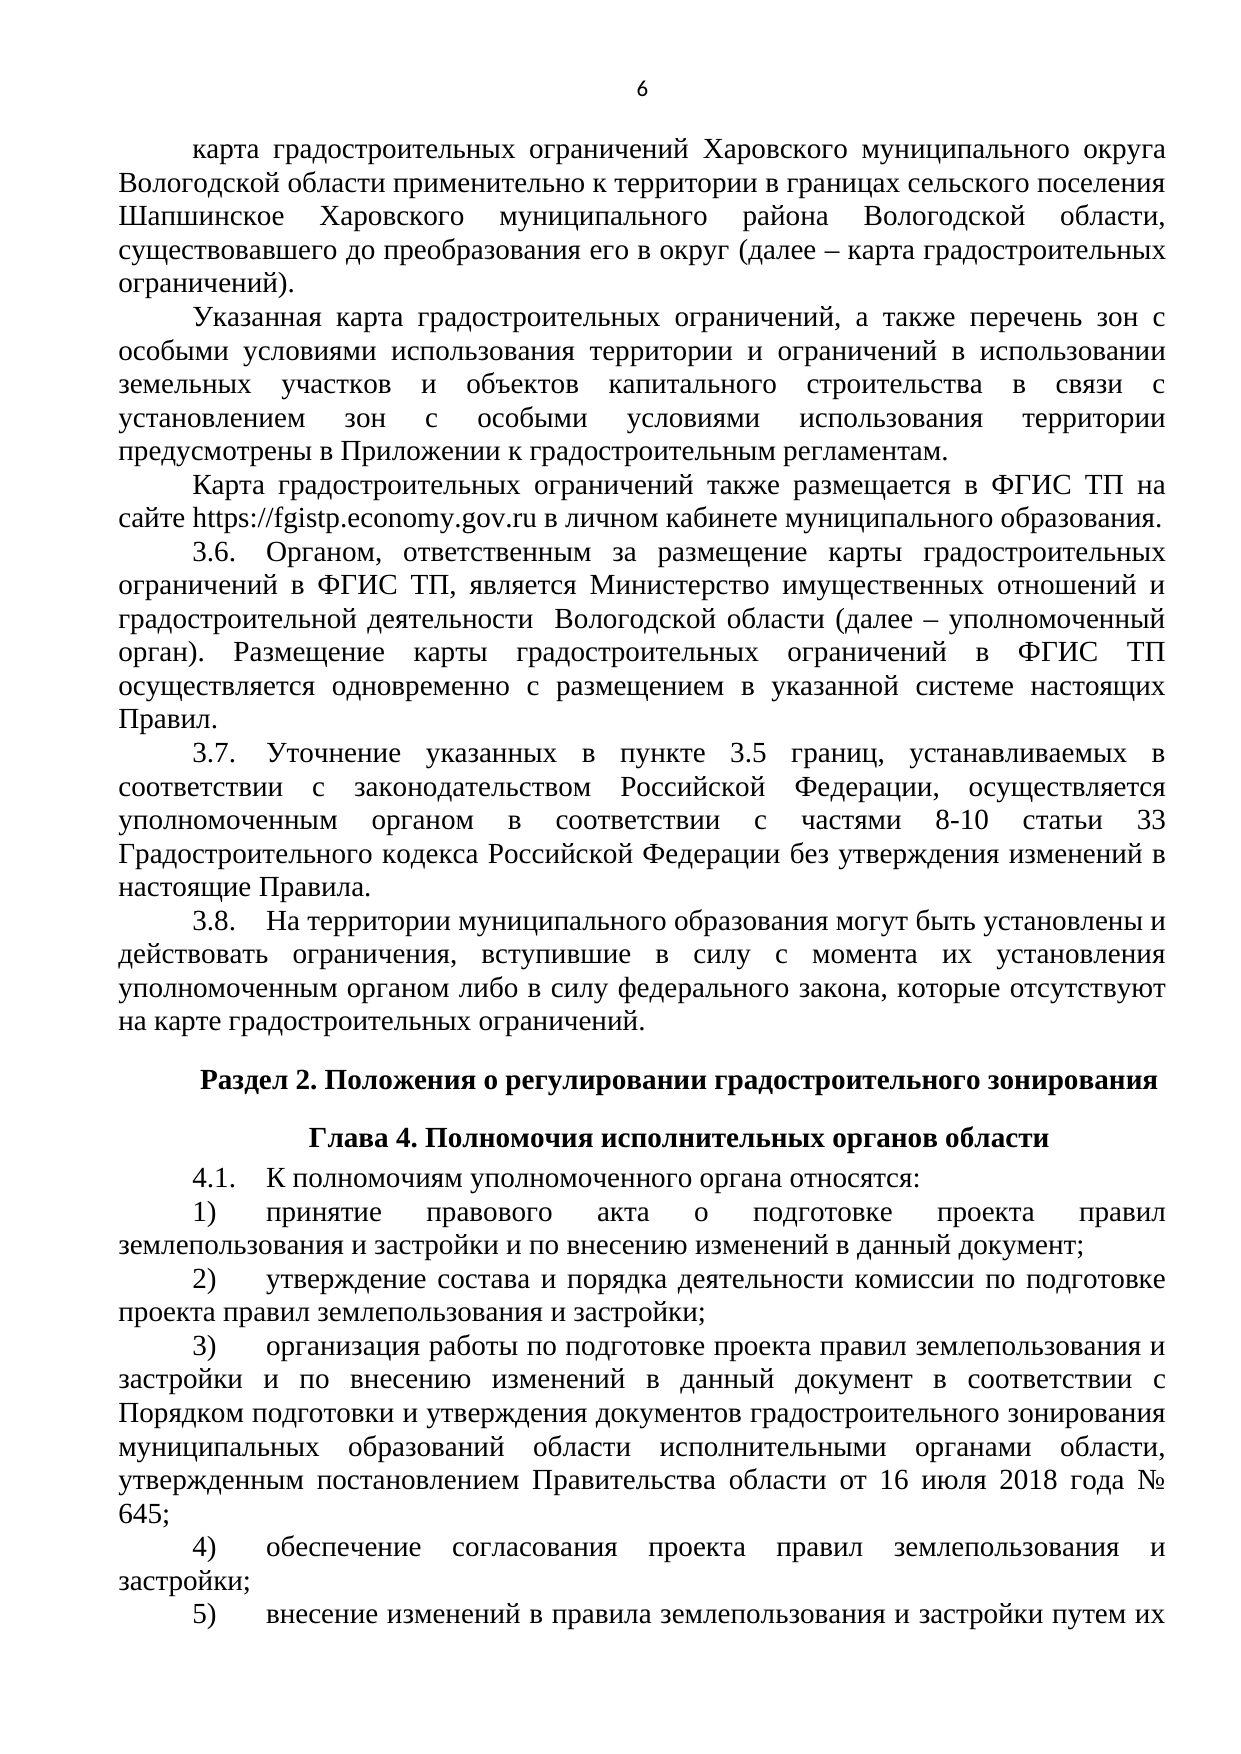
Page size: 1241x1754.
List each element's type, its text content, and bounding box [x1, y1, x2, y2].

list Органом, ответственным за размещение карты градостроительных ограничений в ФГИС ТП, является Министерство имущественных отношений и градостроительной деятельности Вологодской области (далее – уполномоченный орган). Размещение карты градостроительных ограничений в ФГИС ТП осуществляется одновременно с размещением в указанной системе настоящих Правил. [118, 534, 1167, 735]
text Указанная карта градостроительных ограничений, а также перечень зон с особыми условиями использования территории и ограничений в использовании земельных участков и объектов капитального строительства в связи с установлением зон с особыми условиями использования территории предусмотрены в Приложении к градостроительным регламентам. [118, 299, 1167, 467]
list принятие правового акта о подготовке проекта правил землепользования и застройки и по внесению изменений в данный документ; [118, 1194, 1167, 1261]
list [118, 1596, 1167, 1630]
list утверждение состава и порядка деятельности комиссии по подготовке проекта правил землепользования и застройки; [118, 1261, 1167, 1328]
list К полномочиям уполномоченного органа относятся: [118, 1160, 1167, 1194]
text карта градостроительных ограничений Харовского муниципального округа Вологодской области применительно к территории в границах сельского поселения Шапшинское Харовского муниципального района Вологодской области, существовавшего до преобразования его в округ (далее – карта градостроительных ограничений). [118, 131, 1167, 299]
text Глава 4. Полномочия исполнительных органов области [118, 1121, 1167, 1154]
list организация работы по подготовке проекта правил землепользования и застройки и по внесению изменений в данный документ в соответствии с Порядком подготовки и утверждения документов градостроительного зонирования муниципальных образований области исполнительными органами области, утвержденным постановлением Правительства области от 16 июля 2018 года № 645; [118, 1328, 1167, 1529]
text Раздел 2. Положения о регулировании градостроительного зонирования [118, 1062, 1167, 1096]
list обеспечение согласования проекта правил землепользования и застройки; [118, 1529, 1167, 1596]
text Карта градостроительных ограничений также размещается в ФГИС ТП на сайте https://fgistp.economy.gov.ru в личном кабинете муниципального образования. [118, 467, 1167, 534]
list Уточнение указанных в пункте 3.5 границ, устанавливаемых в соответствии с законодательством Российской Федерации, осуществляется уполномоченным органом в соответствии с частями 8-10 статьи 33 Градостроительного кодекса Российской Федерации без утверждения изменений в настоящие Правила. [118, 735, 1167, 903]
list На территории муниципального образования могут быть установлены и действовать ограничения, вступившие в силу с момента их установления уполномоченным органом либо в силу федерального закона, которые отсутствуют на карте градостроительных ограничений. [118, 903, 1167, 1037]
